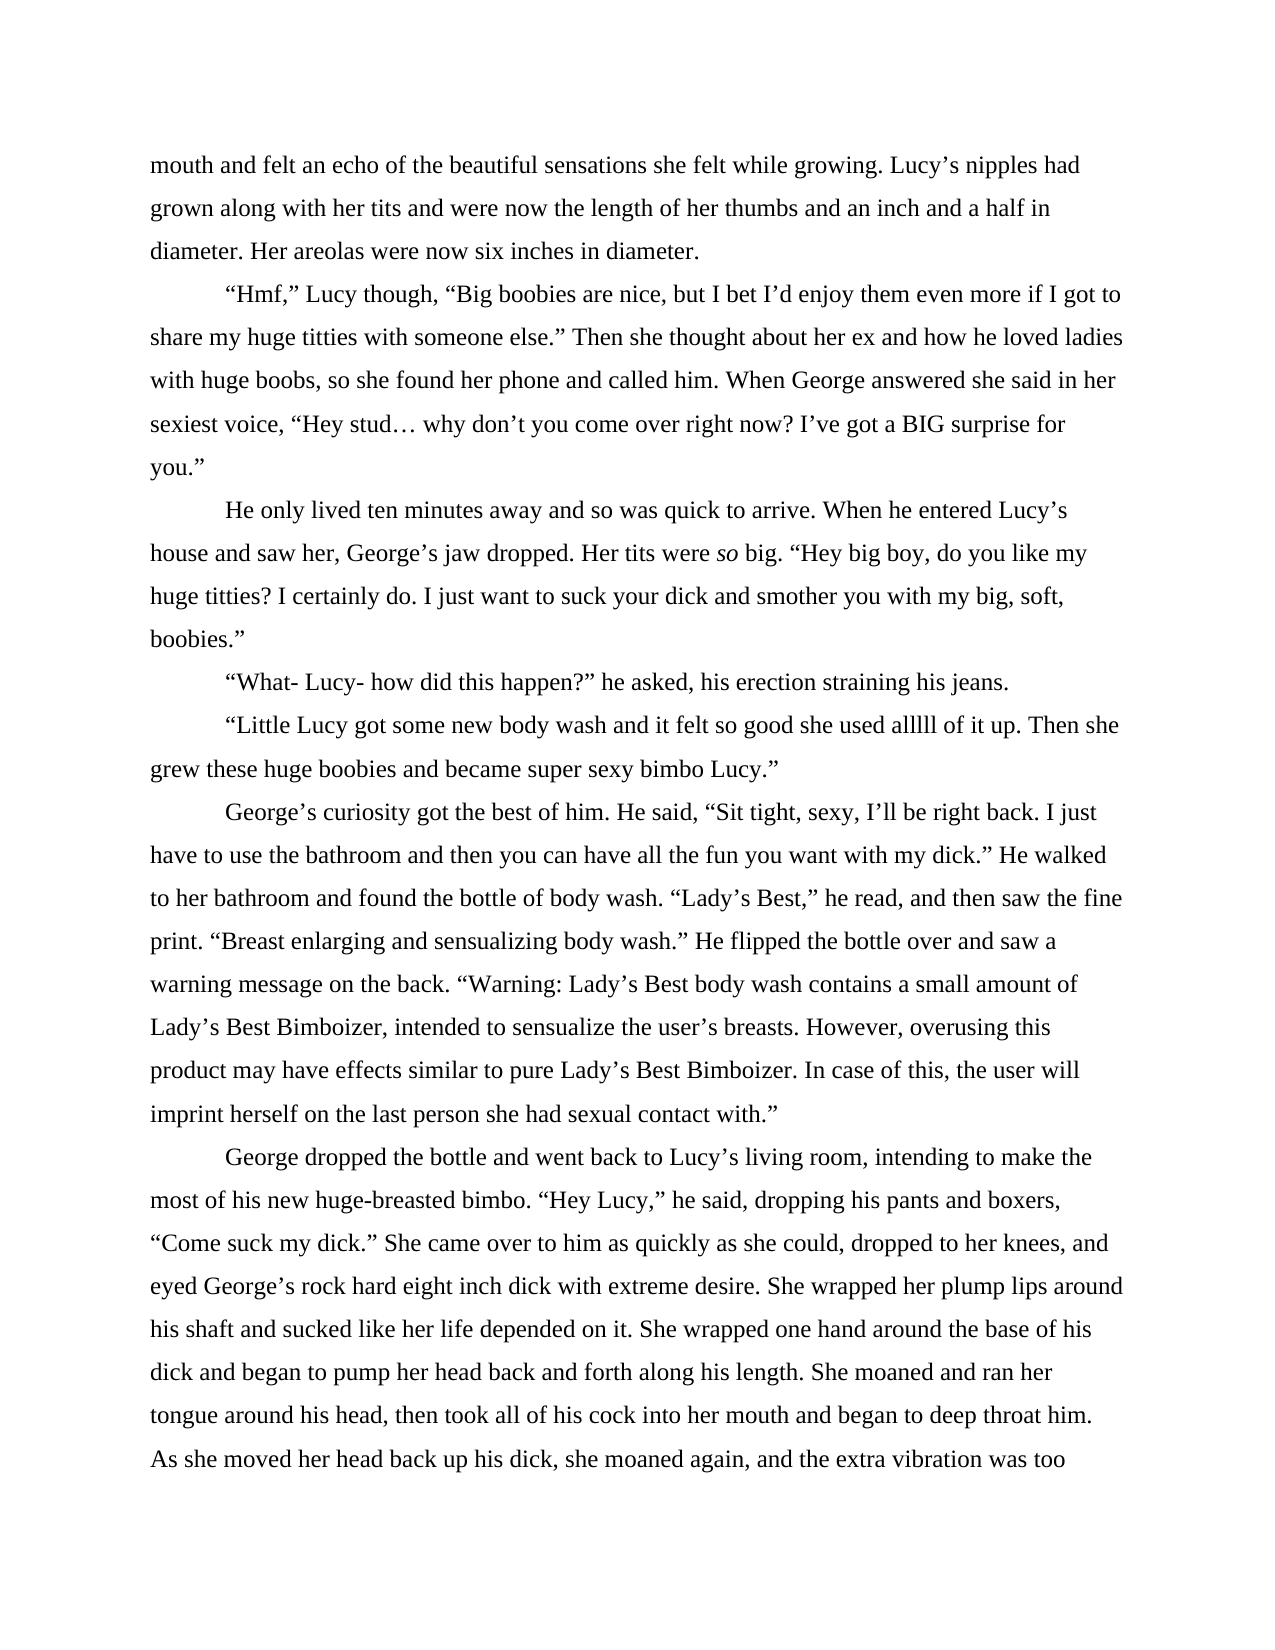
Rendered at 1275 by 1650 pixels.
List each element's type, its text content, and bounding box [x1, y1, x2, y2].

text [150, 150, 1125, 265]
text George’s curiosity got the best of him. He said, “Sit tight, sexy, I’ll be right back. I just have to use the bathroom and then you can have all the fun you want with my dick.” He walked to her bathroom and found the bottle of body wash. “Lady’s Best,” he read, and then saw the fine print. “Breast enlarging and sensualizing body wash.” He flipped the bottle over and saw a warning message on the back. “Warning: Lady’s Best body wash contains a small amount of Lady’s Best Bimboizer, intended to sensualize the user’s breasts. However, overusing this product may have effects similar to pure Lady’s Best Bimboizer. In case of this, the user will imprint herself on the last person she had sexual contact with.” [150, 797, 1125, 1127]
text “What- Lucy- how did this happen?” he asked, his erection straining his jeans. [150, 667, 1125, 696]
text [150, 1142, 1125, 1472]
text “Hmf,” Lucy though, “Big boobies are nice, but I bet I’d enjoy them even more if I got to share my huge titties with someone else.” Then she thought about her ex and how he loved ladies with huge boobs, so she found her phone and called him. When George answered she said in her sexiest voice, “Hey stud… why don’t you come over right now? I’ve got a BIG surprise for you.” [150, 279, 1125, 481]
text He only lived ten minutes away and so was quick to arrive. When he entered Lucy’s house and saw her, George’s jaw dropped. Her tits were so big. “Hey big boy, do you like my huge titties? I certainly do. I just want to suck your dick and smother you with my big, soft, boobies.” [150, 495, 1125, 653]
text “Little Lucy got some new body wash and it felt so good she used alllll of it up. Then she grew these huge boobies and became super sexy bimbo Lucy.” [150, 711, 1125, 782]
